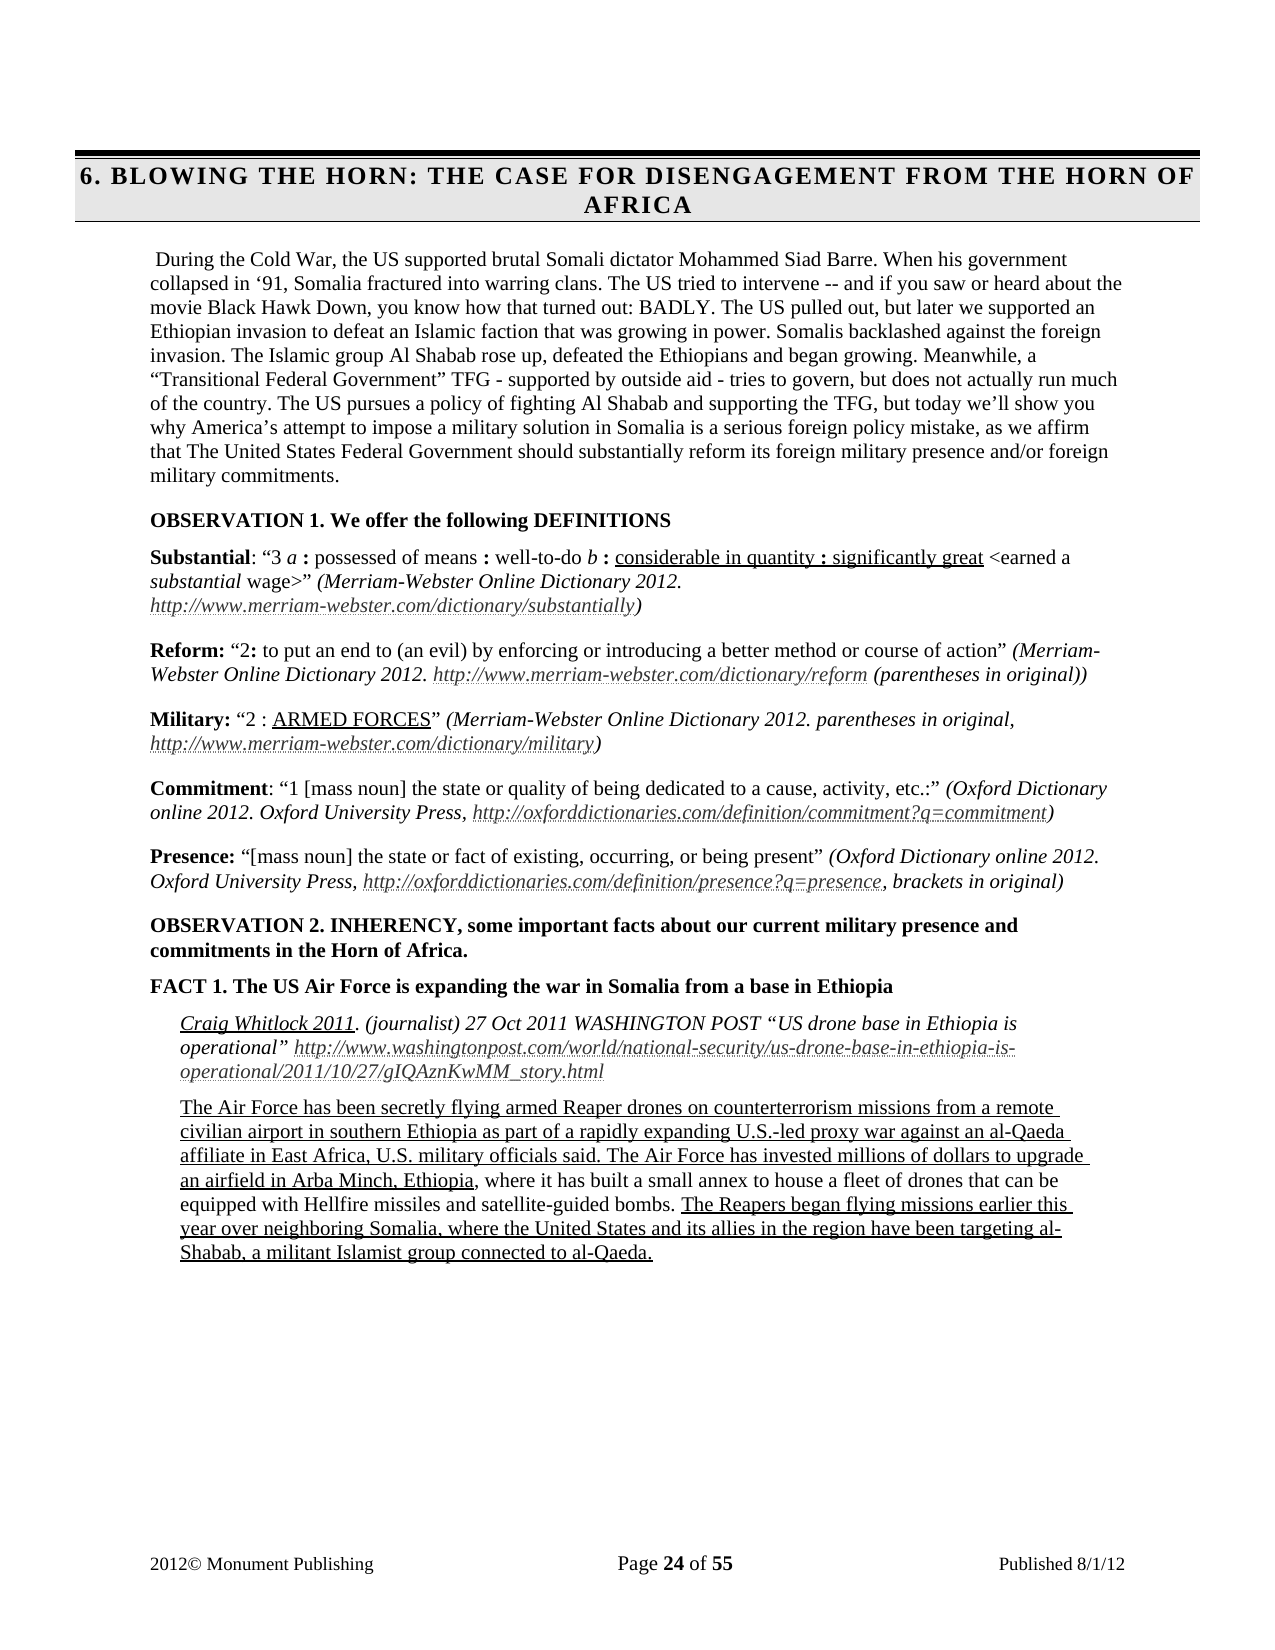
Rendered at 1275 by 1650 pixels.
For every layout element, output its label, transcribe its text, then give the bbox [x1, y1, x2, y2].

text Reform: “2: to put an end to (an evil) by enforcing or introducing a better method or course of action” (Merriam-Webster Online Dictionary 2012. http://www.merriam-webster.com/dictionary/reform (parentheses in original)) [150, 638, 1125, 686]
text Craig Whitlock 2011. (journalist) 27 Oct 2011 WASHINGTON POST “US drone base in Ethiopia is operational” http://www.washingtonpost.com/world/national-security/us-drone-base-in-ethiopia-is-operational/2011/10/27/gIQAznKwMM_story.html [180, 1011, 1095, 1083]
text Commitment: “1 [mass noun] the state or quality of being dedicated to a cause, activity, etc.:” (Oxford Dictionary online 2012. Oxford University Press, http://oxforddictionaries.com/definition/commitment?q=commitment) [150, 776, 1125, 824]
text OBSERVATION 1. We offer the following DEFINITIONS [150, 508, 1125, 532]
subtitle 6. BLOWING THE HORN: THE CASE FOR DISENGAGEMENT FROM THE HORN OF AFRICA [75, 159, 1200, 221]
text OBSERVATION 2. INHERENCY, some important facts about our current military presence and commitments in the Horn of Africa. [150, 913, 1125, 962]
text The Air Force has been secretly flying armed Reaper drones on counterterrorism missions from a remote civilian airport in southern Ethiopia as part of a rapidly expanding U.S.-led proxy war against an al-Qaeda affiliate in East Africa, U.S. military officials said. The Air Force has invested millions of dollars to upgrade an airfield in Arba Minch, Ethiopia, where it has built a small annex to house a fleet of drones that can be equipped with Hellfire missiles and satellite-guided bombs. The Reapers began flying missions earlier this year over neighboring Somalia, where the United States and its allies in the region have been targeting al-Shabab, a militant Islamist group connected to al-Qaeda. [180, 1095, 1095, 1264]
text FACT 1. The US Air Force is expanding the war in Somalia from a base in Ethiopia [150, 974, 1125, 998]
text Presence: “[mass noun] the state or fact of existing, occurring, or being present” (Oxford Dictionary online 2012. Oxford University Press, http://oxforddictionaries.com/definition/presence?q=presence, brackets in original) [150, 844, 1125, 893]
text Military: “2 : ARMED FORCES” (Merriam-Webster Online Dictionary 2012. parentheses in original, http://www.merriam-webster.com/dictionary/military) [150, 707, 1125, 755]
text During the Cold War, the US supported brutal Somali dictator Mohammed Siad Barre. When his government collapsed in ‘91, Somalia fractured into warring clans. The US tried to intervene -- and if you saw or heard about the movie Black Hawk Down, you know how that turned out: BADLY. The US pulled out, but later we supported an Ethiopian invasion to defeat an Islamic faction that was growing in power. Somalis backlashed against the foreign invasion. The Islamic group Al Shabab rose up, defeated the Ethiopians and began growing. Meanwhile, a “Transitional Federal Government” TFG - supported by outside aid - tries to govern, but does not actually run much of the country. The US pursues a policy of fighting Al Shabab and supporting the TFG, but today we’ll show you why America’s attempt to impose a military solution in Somalia is a serious foreign policy mistake, as we affirm that The United States Federal Government should substantially reform its foreign military presence and/or foreign military commitments. [150, 247, 1125, 487]
text Substantial: “3 a : possessed of means : well-to-do b : considerable in quantity : significantly great <earned a substantial wage>” (Merriam-Webster Online Dictionary 2012. http://www.merriam-webster.com/dictionary/substantially) [150, 544, 1125, 617]
